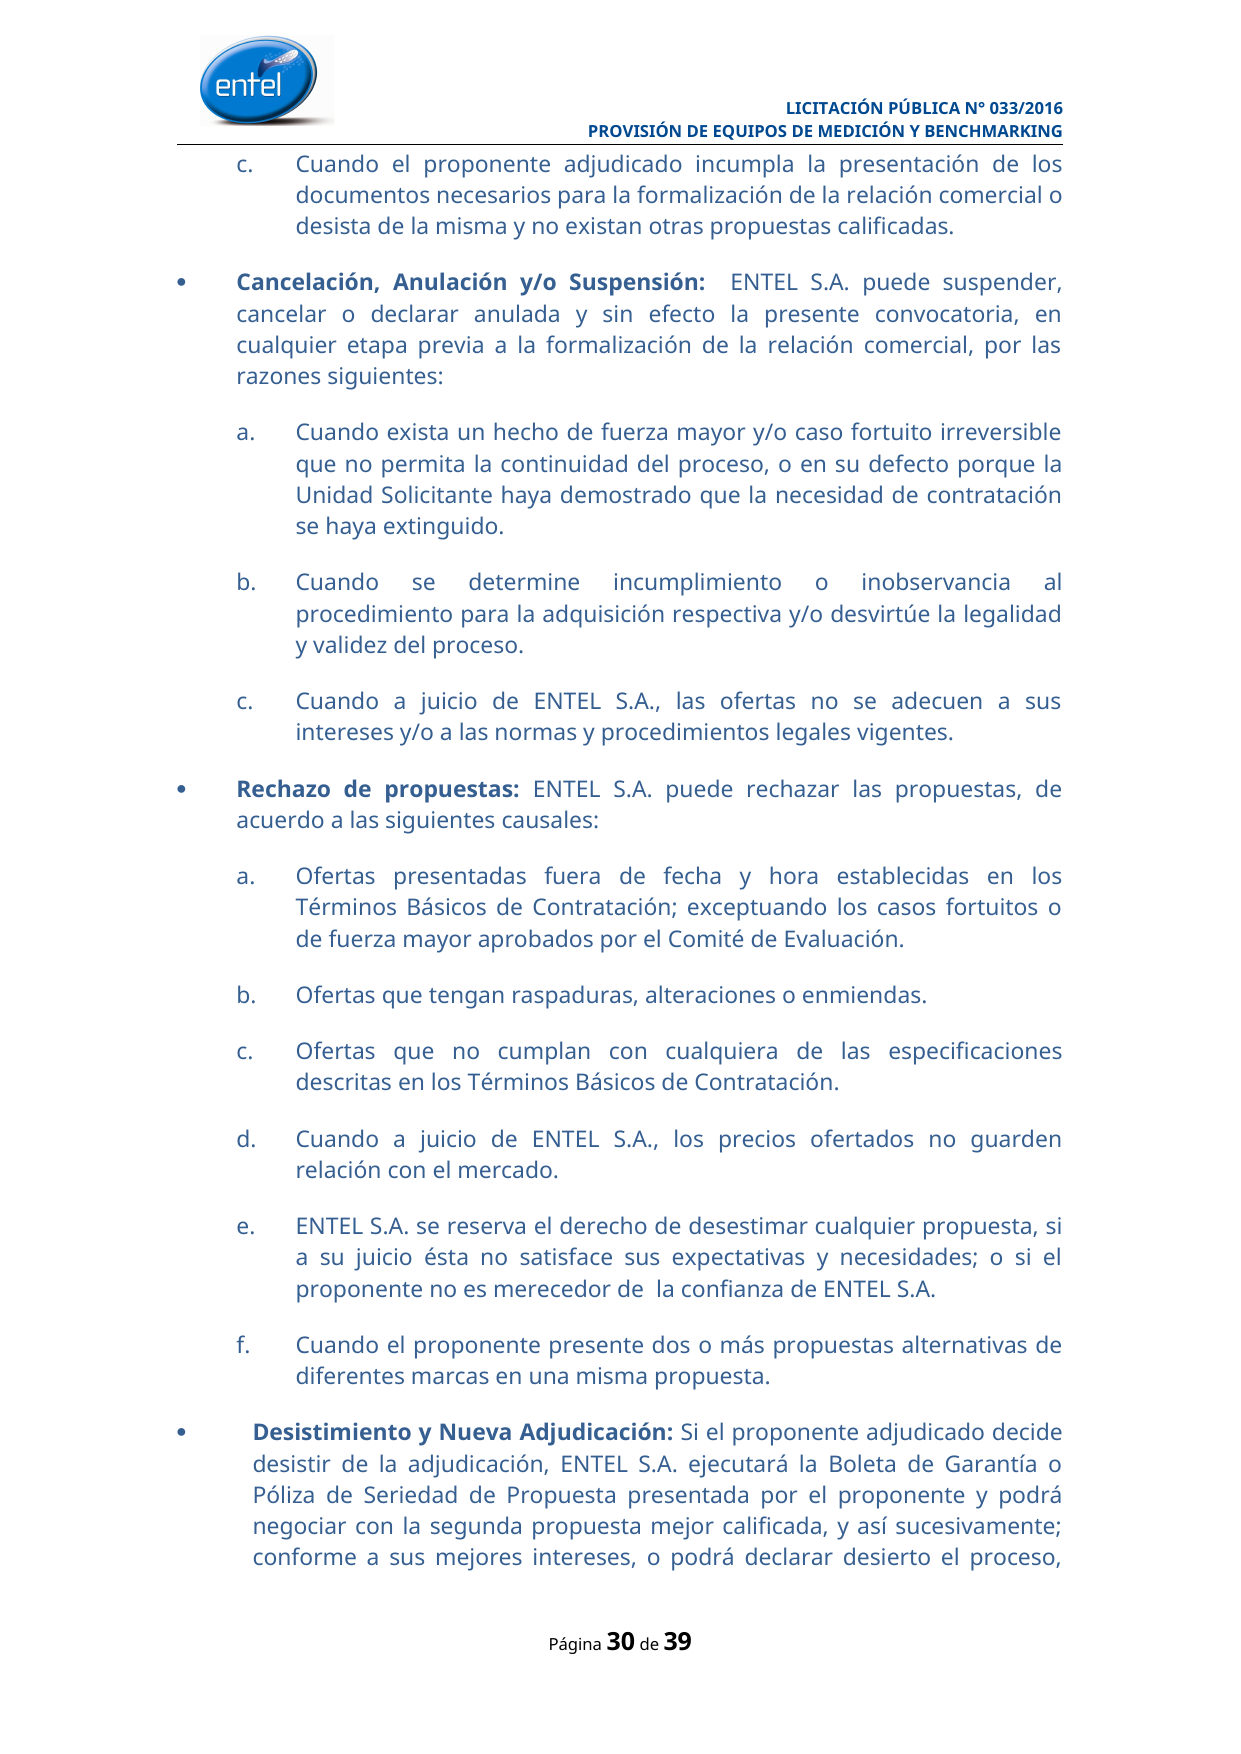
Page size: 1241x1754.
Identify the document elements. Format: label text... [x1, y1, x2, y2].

list Cuando el proponente adjudicado incumpla la presentación de los documentos necesarios para la formalización de la relación comercial o desista de la misma y no existan otras propuestas calificadas. [236, 148, 1063, 241]
list Rechazo de propuestas: ENTEL S.A. puede rechazar las propuestas, de acuerdo a las siguientes causales: [177, 773, 1063, 835]
list Cancelación, Anulación y/o Suspensión: ENTEL S.A. puede suspender, cancelar o declarar anulada y sin efecto la presente convocatoria, en cualquier etapa previa a la formalización de la relación comercial, por las razones siguientes: [177, 266, 1063, 391]
list Cuando a juicio de ENTEL S.A., las ofertas no se adecuen a sus intereses y/o a las normas y procedimientos legales vigentes. [236, 685, 1063, 748]
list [177, 1416, 1063, 1573]
list Cuando se determine incumplimiento o inobservancia al procedimiento para la adquisición respectiva y/o desvirtúe la legalidad y validez del proceso. [236, 566, 1063, 660]
list Cuando a juicio de ENTEL S.A., los precios ofertados no guarden relación con el mercado. [236, 1123, 1063, 1185]
list Ofertas que no cumplan con cualquiera de las especificaciones descritas en los Términos Básicos de Contratación. [236, 1035, 1063, 1098]
list Ofertas presentadas fuera de fecha y hora establecidas en los Términos Básicos de Contratación; exceptuando los casos fortuitos o de fuerza mayor aprobados por el Comité de Evaluación. [236, 860, 1063, 954]
list Cuando exista un hecho de fuerza mayor y/o caso fortuito irreversible que no permita la continuidad del proceso, o en su defecto porque la Unidad Solicitante haya demostrado que la necesidad de contratación se haya extinguido. [236, 416, 1063, 541]
list Ofertas que tengan raspaduras, alteraciones o enmiendas. [236, 979, 1063, 1010]
picture [199, 35, 335, 126]
list Cuando el proponente presente dos o más propuestas alternativas de diferentes marcas en una misma propuesta. [236, 1329, 1063, 1391]
list ENTEL S.A. se reserva el derecho de desestimar cualquier propuesta, si a su juicio ésta no satisface sus expectativas y necesidades; o si el proponente no es merecedor de la confianza de ENTEL S.A. [236, 1210, 1063, 1304]
